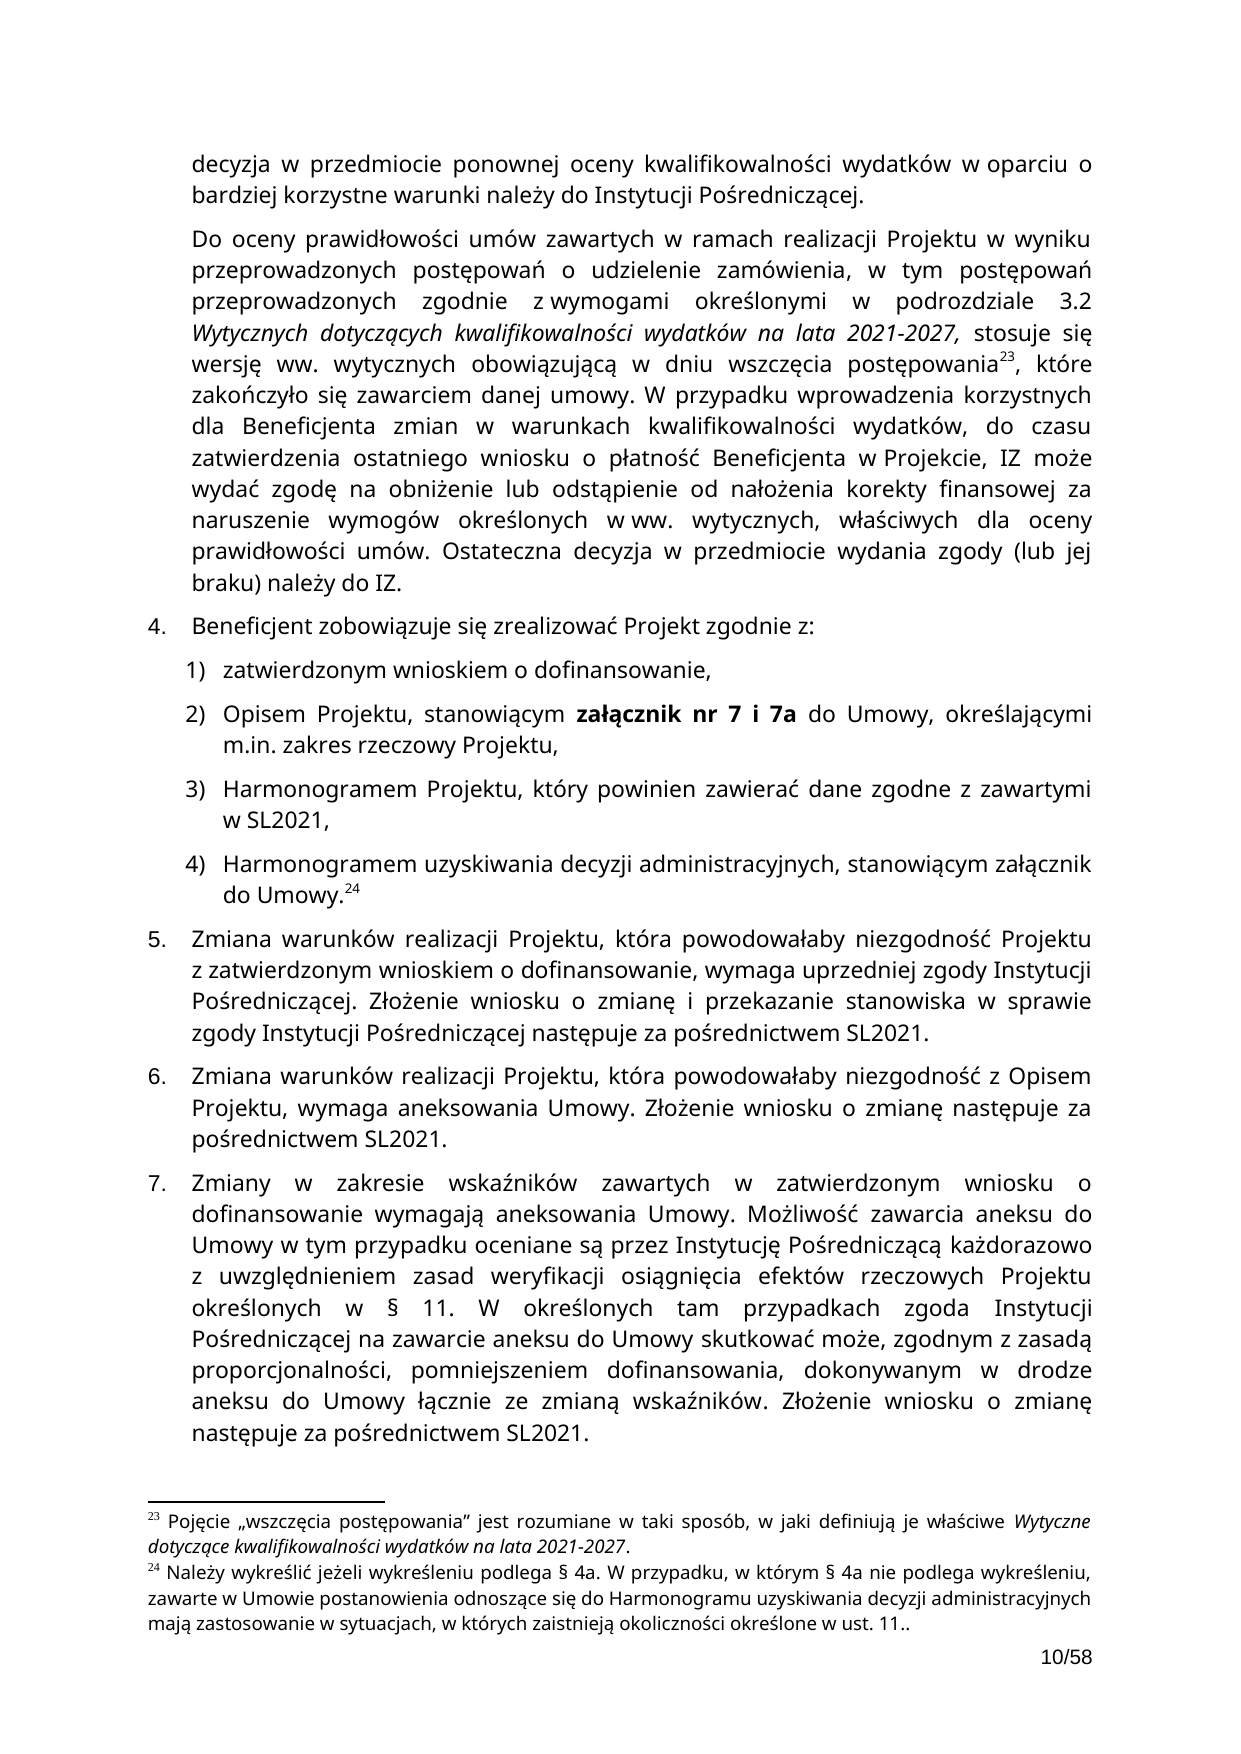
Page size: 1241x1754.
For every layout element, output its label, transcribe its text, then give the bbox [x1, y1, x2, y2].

list Opisem Projektu, stanowiącym załącznik nr 7 i 7a do Umowy, określającymi m.in. zakres rzeczowy Projektu, [185, 698, 1092, 760]
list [148, 148, 1092, 210]
list Zmiana warunków realizacji Projektu, która powodowałaby niezgodność Projektu z zatwierdzonym wnioskiem o dofinansowanie, wymaga uprzedniej zgody Instytucji Pośredniczącej. Złożenie wniosku o zmianę i przekazanie stanowiska w sprawie zgody Instytucji Pośredniczącej następuje za pośrednictwem SL2021. [148, 923, 1092, 1048]
list Harmonogramem Projektu, który powinien zawierać dane zgodne z zawartymi w SL2021, [185, 773, 1092, 835]
list Zmiany w zakresie wskaźników zawartych w zatwierdzonym wniosku o dofinansowanie wymagają aneksowania Umowy. Możliwość zawarcia aneksu do Umowy w tym przypadku oceniane są przez Instytucję Pośredniczącą każdorazowo z uwzględnieniem zasad weryfikacji osiągnięcia efektów rzeczowych Projektu określonych w § 11. W określonych tam przypadkach zgoda Instytucji Pośredniczącej na zawarcie aneksu do Umowy skutkować może, zgodnym z zasadą proporcjonalności, pomniejszeniem dofinansowania, dokonywanym w drodze aneksu do Umowy łącznie ze zmianą wskaźników. Złożenie wniosku o zmianę następuje za pośrednictwem SL2021. [148, 1166, 1092, 1448]
list Harmonogramem uzyskiwania decyzji administracyjnych, stanowiącym załącznik do Umowy. [185, 848, 1092, 910]
list Zmiana warunków realizacji Projektu, która powodowałaby niezgodność z Opisem Projektu, wymaga aneksowania Umowy. Złożenie wniosku o zmianę następuje za pośrednictwem SL2021. [148, 1060, 1092, 1154]
text Do oceny prawidłowości umów zawartych w ramach realizacji Projektu w wyniku przeprowadzonych postępowań o udzielenie zamówienia, w tym postępowań przeprowadzonych zgodnie z wymogami określonymi w podrozdziale 3.2 Wytycznych dotyczących kwalifikowalności wydatków na lata 2021-2027, stosuje się wersję ww. wytycznych obowiązującą w dniu wszczęcia postępowania, które zakończyło się zawarciem danej umowy. W przypadku wprowadzenia korzystnych dla Beneficjenta zmian w warunkach kwalifikowalności wydatków, do czasu zatwierdzenia ostatniego wniosku o płatność Beneficjenta w Projekcie, IZ może wydać zgodę na obniżenie lub odstąpienie od nałożenia korekty finansowej za naruszenie wymogów określonych w ww. wytycznych, właściwych dla oceny prawidłowości umów. Ostateczna decyzja w przedmiocie wydania zgody (lub jej braku) należy do IZ. [191, 223, 1092, 598]
list Beneficjent zobowiązuje się zrealizować Projekt zgodnie z: [148, 610, 1092, 641]
list zatwierdzonym wnioskiem o dofinansowanie, [185, 654, 1092, 685]
